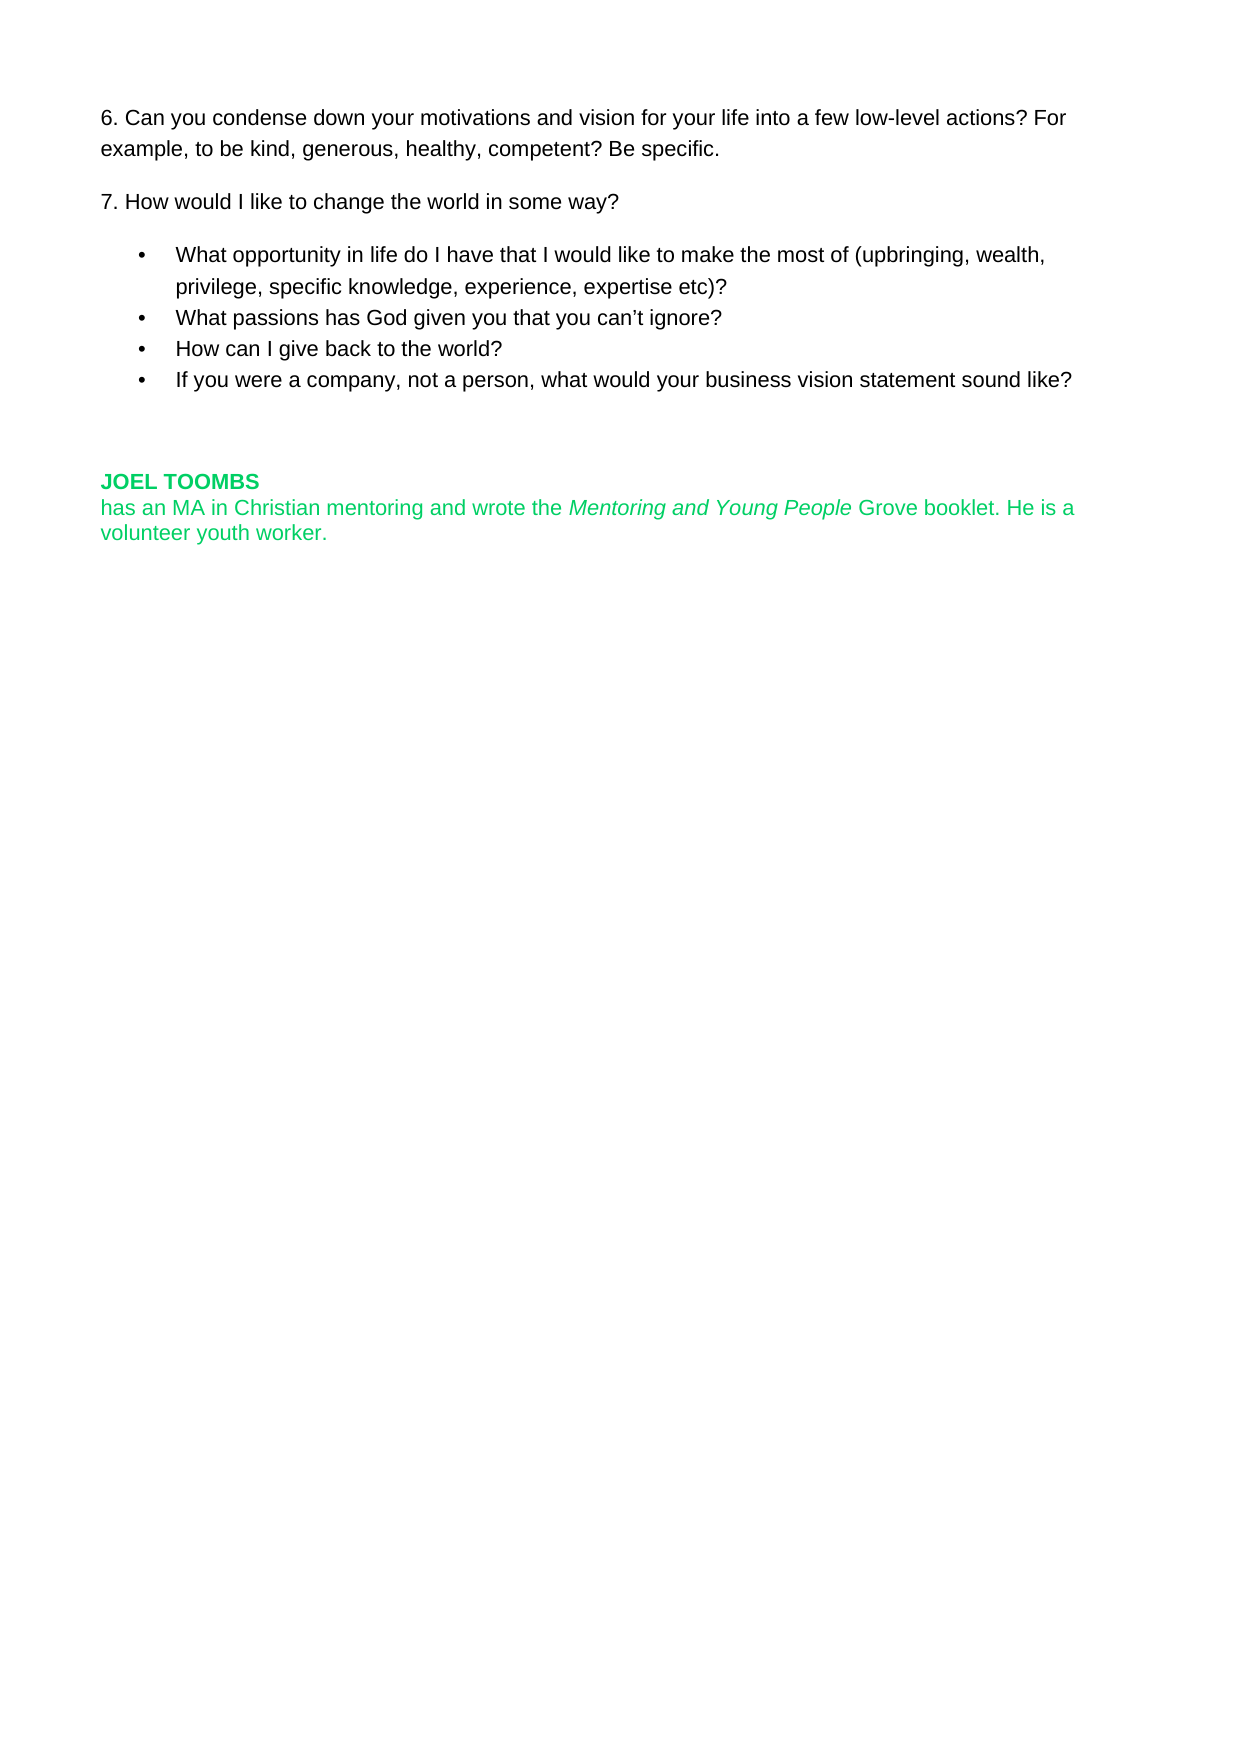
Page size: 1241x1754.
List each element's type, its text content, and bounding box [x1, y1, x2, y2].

text 6. Can you condense down your motivations and vision for your life into a few low-level actions? For example, to be kind, generous, healthy, competent? Be specific. [100, 100, 1140, 163]
list How can I give back to the world? [138, 332, 1140, 363]
text 7. How would I like to change the world in some way? [100, 185, 1140, 216]
list What passions has God given you that you can’t ignore? [138, 300, 1140, 332]
text JOEL TOOMBS [100, 469, 1140, 494]
text has an MA in Christian mentoring and wrote the Mentoring and Young People Grove booklet. He is a volunteer youth worker. [100, 494, 1140, 545]
list If you were a company, not a person, what would your business vision statement sound like? [138, 363, 1140, 394]
list What opportunity in life do I have that I would like to make the most of (upbringing, wealth, privilege, specific knowledge, experience, expertise etc)? [138, 238, 1140, 300]
